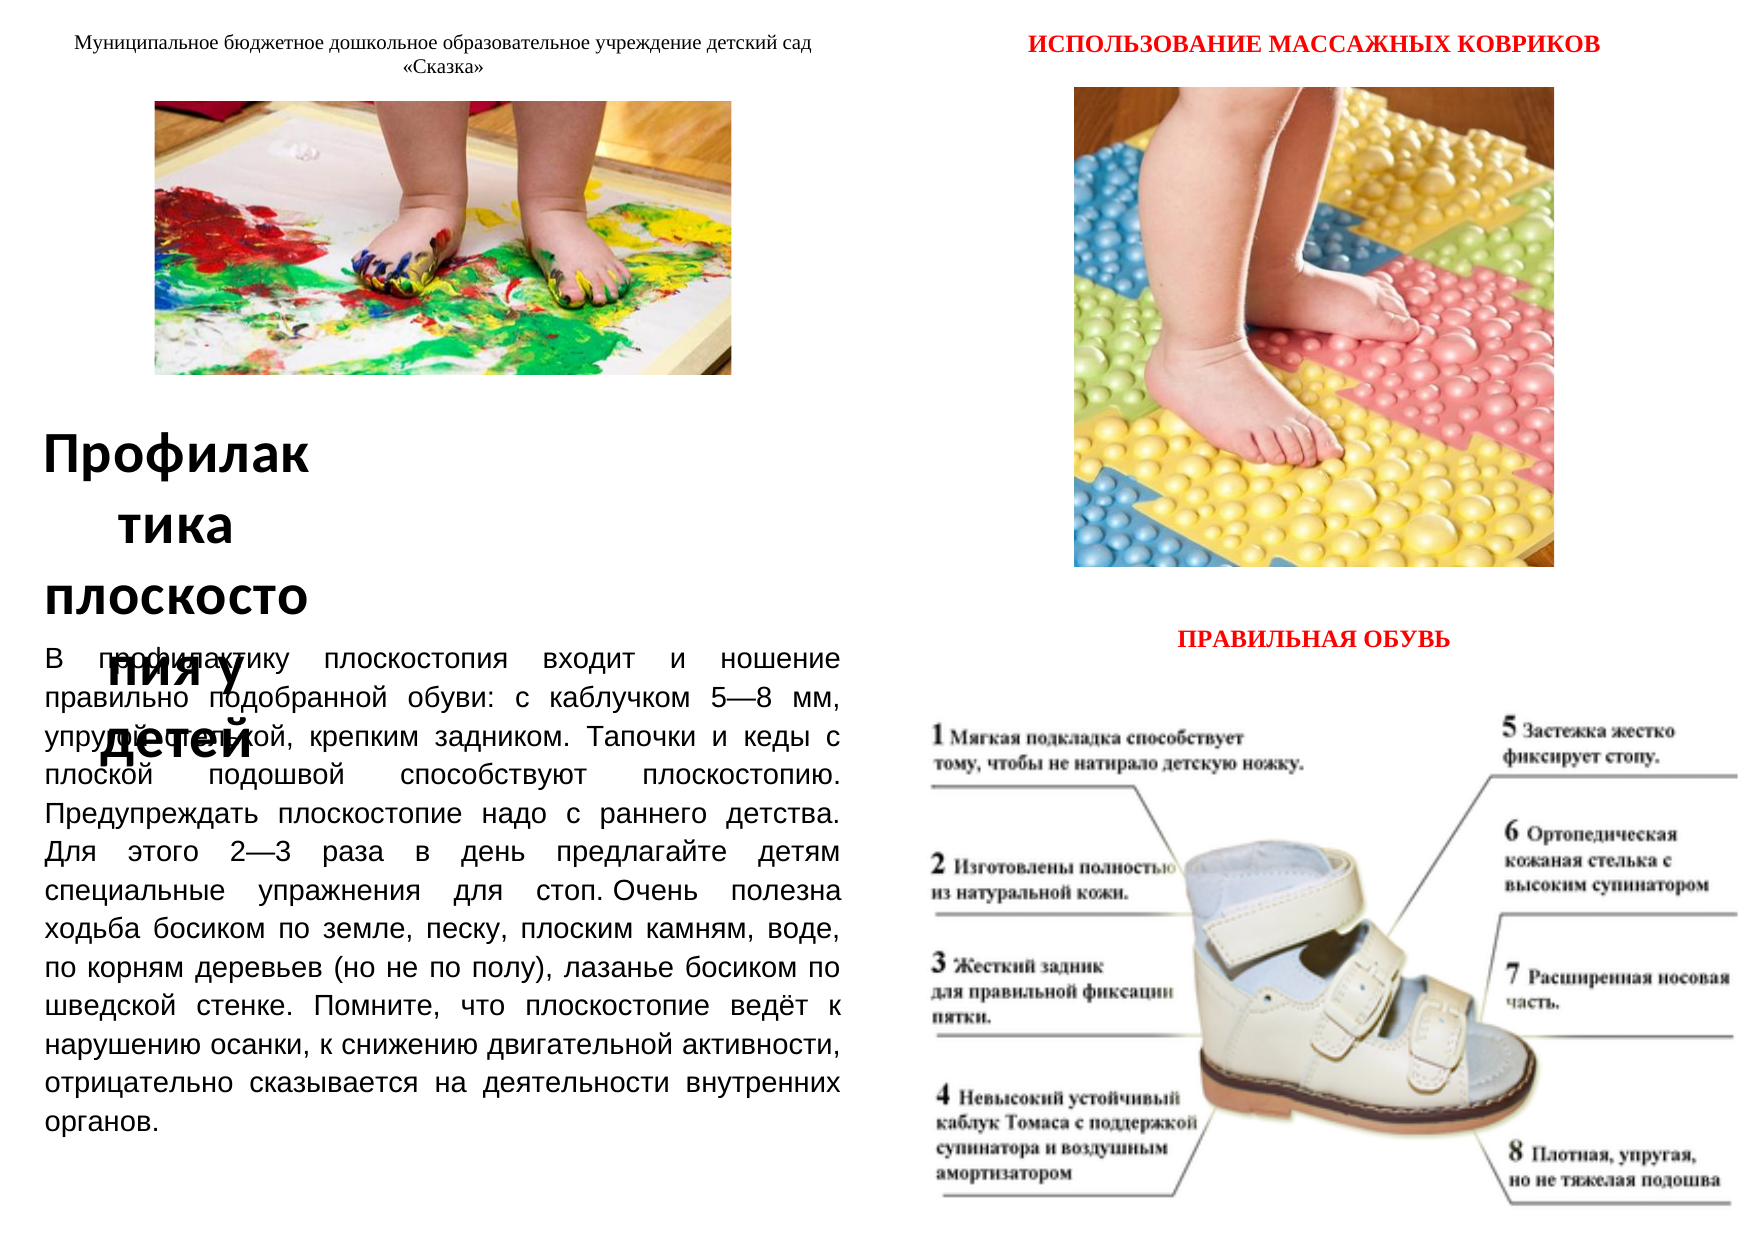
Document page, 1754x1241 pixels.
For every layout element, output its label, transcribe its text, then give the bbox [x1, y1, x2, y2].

text ПРАВИЛЬНАЯ ОБУВЬ [915, 624, 1713, 653]
picture [1074, 87, 1555, 567]
text ИСПОЛЬЗОВАНИЕ МАССАЖНЫХ КОВРИКОВ [915, 29, 1713, 58]
text Муниципальное бюджетное дошкольное образовательное учреждение детский сад «Сказка» [44, 29, 842, 78]
picture [915, 710, 1738, 1217]
text В профилактику плоскостопия входит и ношение правильно подобранной обуви: с каблучком 5—8 мм, упругой стелькой, крепким задником. Тапочки и кеды с плоской подошвой способствуют плоскостопию. Предупреждать плоскостопие надо с раннего детства. Для этого 2—3 раза в день предлагайте детям специальные упражнения для стоп. Очень полезна ходьба босиком по земле, песку, плоским камням, воде, по корням деревьев (но не по полу), лазанье босиком по шведской стенке. Помните, что плоскостопие ведёт к нарушению осанки, к снижению двигательной активности, отрицательно сказывается на деятельности внутренних органов. [44, 641, 842, 1137]
picture [154, 101, 732, 375]
